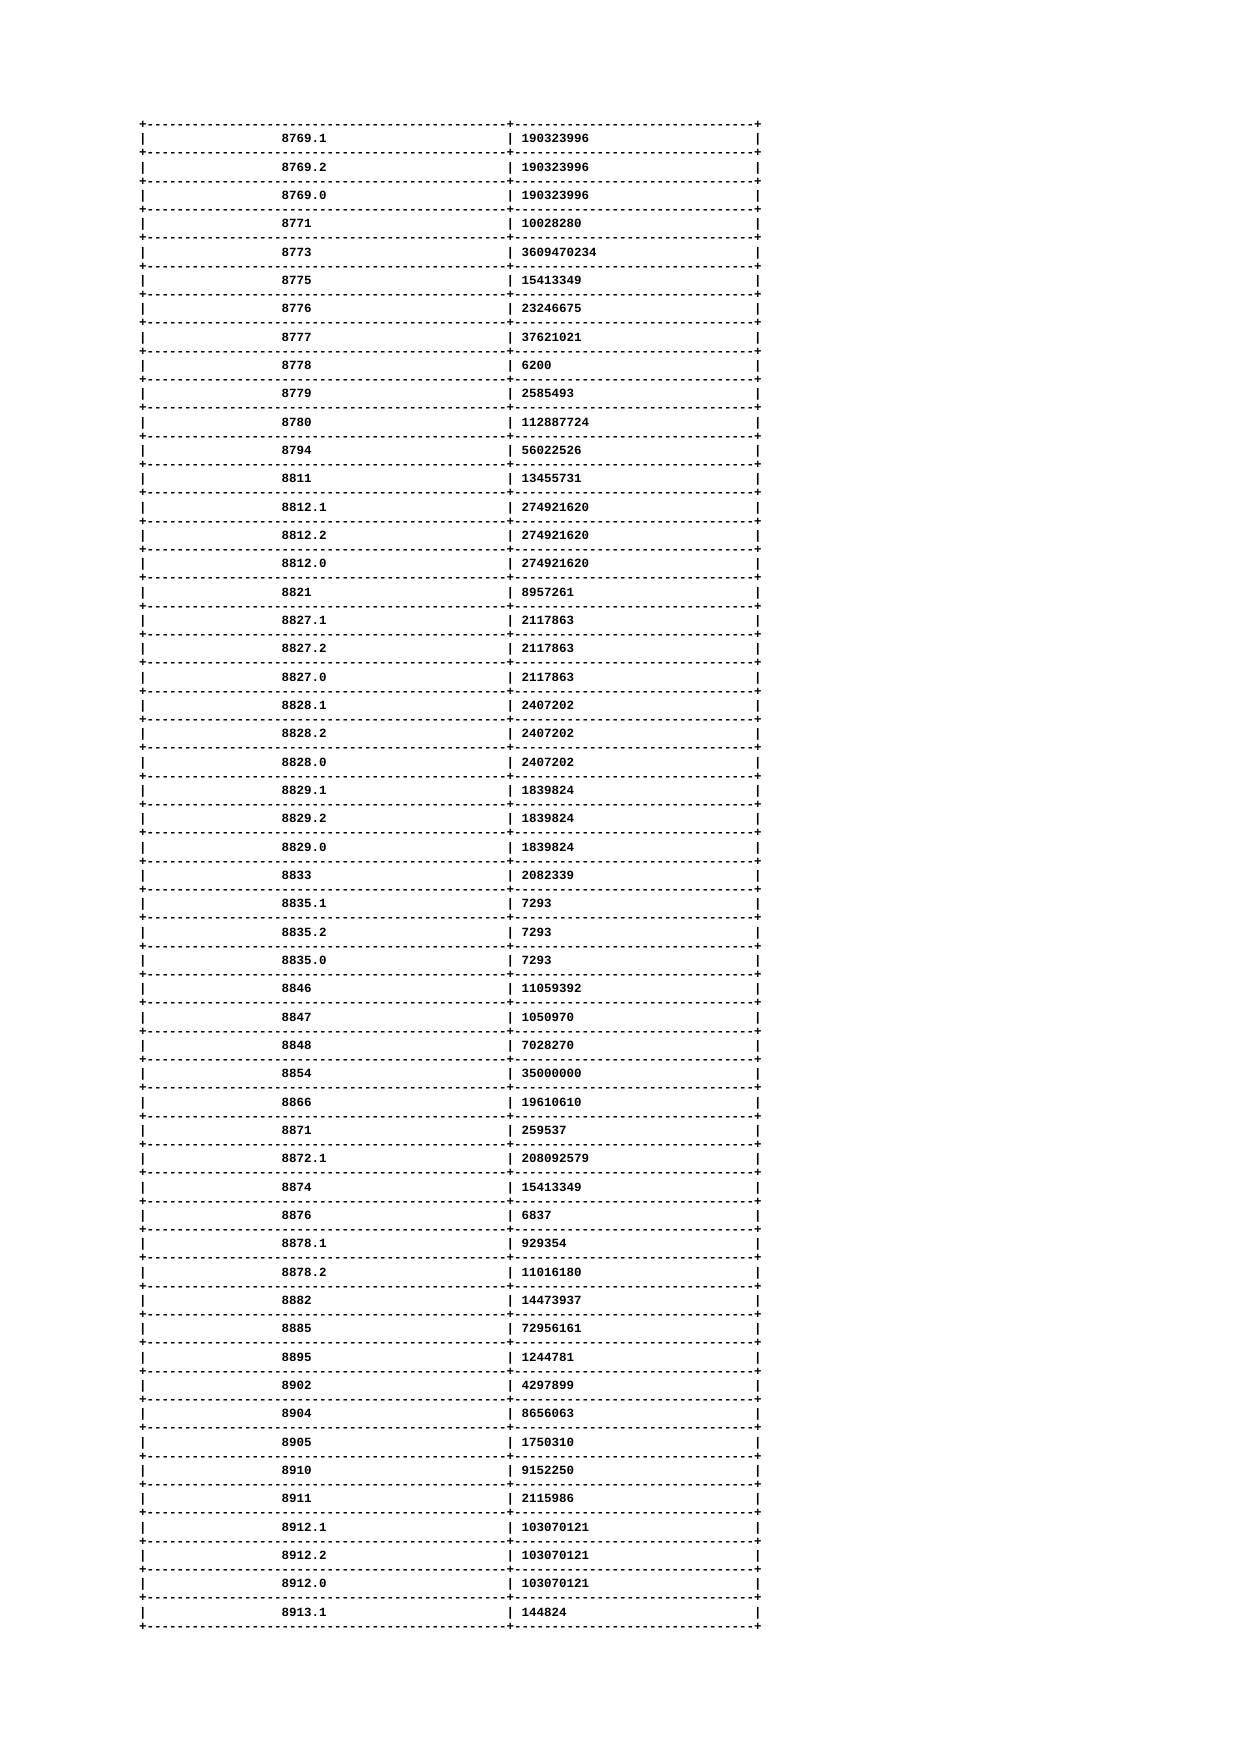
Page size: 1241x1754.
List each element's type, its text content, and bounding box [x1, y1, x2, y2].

text | 8871 | 259537 | [139, 1124, 1101, 1138]
text +------------------------------------------------+--------------------------------+ [139, 1223, 1101, 1237]
text | 8827.0 | 2117863 | [139, 671, 1101, 685]
text | 8769.0 | 190323996 | [139, 189, 1101, 203]
text +------------------------------------------------+--------------------------------+ [139, 1478, 1101, 1492]
text +------------------------------------------------+--------------------------------+ [139, 741, 1101, 756]
text +------------------------------------------------+--------------------------------+ [139, 770, 1101, 784]
text | 8828.0 | 2407202 | [139, 756, 1101, 770]
text | 8885 | 72956161 | [139, 1322, 1101, 1336]
text | 8827.2 | 2117863 | [139, 642, 1101, 656]
text | 8904 | 8656063 | [139, 1407, 1101, 1421]
text | 8828.1 | 2407202 | [139, 699, 1101, 713]
text | 8835.1 | 7293 | [139, 897, 1101, 911]
text +------------------------------------------------+--------------------------------+ [139, 1053, 1101, 1067]
text | 8846 | 11059392 | [139, 982, 1101, 996]
text +------------------------------------------------+--------------------------------+ [139, 826, 1101, 841]
text | 8821 | 8957261 | [139, 586, 1101, 600]
text | 8878.2 | 11016180 | [139, 1266, 1101, 1280]
text | 8829.1 | 1839824 | [139, 784, 1101, 798]
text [139, 175, 1101, 189]
text +------------------------------------------------+--------------------------------+ [139, 968, 1101, 982]
text +------------------------------------------------+--------------------------------+ [139, 1195, 1101, 1209]
text +------------------------------------------------+--------------------------------+ [139, 231, 1101, 246]
text +------------------------------------------------+--------------------------------+ [139, 1336, 1101, 1351]
text | 8910 | 9152250 | [139, 1464, 1101, 1478]
text | 8775 | 15413349 | [139, 274, 1101, 288]
text +------------------------------------------------+--------------------------------+ [139, 288, 1101, 302]
text | 8847 | 1050970 | [139, 1011, 1101, 1025]
text | 8905 | 1750310 | [139, 1436, 1101, 1450]
text +------------------------------------------------+--------------------------------+ [139, 1166, 1101, 1181]
text +------------------------------------------------+--------------------------------+ [139, 1081, 1101, 1096]
text | 8829.2 | 1839824 | [139, 812, 1101, 826]
text | 8771 | 10028280 | [139, 217, 1101, 231]
text +------------------------------------------------+--------------------------------+ [139, 1535, 1101, 1549]
text | 8866 | 19610610 | [139, 1096, 1101, 1110]
text +------------------------------------------------+--------------------------------+ [139, 260, 1101, 274]
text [139, 1591, 1101, 1606]
text +------------------------------------------------+--------------------------------+ [139, 1025, 1101, 1039]
text | 8833 | 2082339 | [139, 869, 1101, 883]
text | 8874 | 15413349 | [139, 1181, 1101, 1195]
text | 8876 | 6837 | [139, 1209, 1101, 1223]
text +------------------------------------------------+--------------------------------+ [139, 1280, 1101, 1294]
text +------------------------------------------------+--------------------------------+ [139, 656, 1101, 671]
text | 8778 | 6200 | [139, 359, 1101, 373]
text | 8872.1 | 208092579 | [139, 1152, 1101, 1166]
text | 8912.1 | 103070121 | [139, 1521, 1101, 1535]
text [139, 1563, 1101, 1577]
text | 8812.2 | 274921620 | [139, 529, 1101, 543]
text +------------------------------------------------+--------------------------------+ [139, 1251, 1101, 1266]
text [139, 146, 1101, 161]
text +------------------------------------------------+--------------------------------+ [139, 996, 1101, 1011]
text | 8773 | 3609470234 | [139, 246, 1101, 260]
text +------------------------------------------------+--------------------------------+ [139, 1308, 1101, 1322]
text +------------------------------------------------+--------------------------------+ [139, 628, 1101, 642]
text +------------------------------------------------+--------------------------------+ [139, 1393, 1101, 1407]
text | 8835.0 | 7293 | [139, 954, 1101, 968]
text +------------------------------------------------+--------------------------------+ [139, 685, 1101, 699]
text | 8895 | 1244781 | [139, 1351, 1101, 1365]
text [139, 118, 1101, 132]
text +------------------------------------------------+--------------------------------+ [139, 571, 1101, 586]
text | 8882 | 14473937 | [139, 1294, 1101, 1308]
text | 8780 | 112887724 | [139, 416, 1101, 430]
text | 8811 | 13455731 | [139, 472, 1101, 486]
text | 8854 | 35000000 | [139, 1067, 1101, 1081]
text | 8911 | 2115986 | [139, 1492, 1101, 1506]
text | 8913.1 | 144824 | [139, 1606, 1101, 1620]
text | 8878.1 | 929354 | [139, 1237, 1101, 1251]
text | 8812.1 | 274921620 | [139, 501, 1101, 515]
text | 8912.0 | 103070121 | [139, 1577, 1101, 1591]
text +------------------------------------------------+--------------------------------+ [139, 1421, 1101, 1436]
text +------------------------------------------------+--------------------------------+ [139, 345, 1101, 359]
text +------------------------------------------------+--------------------------------+ [139, 1506, 1101, 1521]
text +------------------------------------------------+--------------------------------+ [139, 600, 1101, 614]
text +------------------------------------------------+--------------------------------+ [139, 486, 1101, 501]
text +------------------------------------------------+--------------------------------+ [139, 430, 1101, 444]
text +------------------------------------------------+--------------------------------+ [139, 316, 1101, 331]
text | 8769.2 | 190323996 | [139, 161, 1101, 175]
text +------------------------------------------------+--------------------------------+ [139, 203, 1101, 217]
text +------------------------------------------------+--------------------------------+ [139, 1138, 1101, 1152]
text | 8848 | 7028270 | [139, 1039, 1101, 1053]
text +------------------------------------------------+--------------------------------+ [139, 1365, 1101, 1379]
text | 8902 | 4297899 | [139, 1379, 1101, 1393]
text +------------------------------------------------+--------------------------------+ [139, 1450, 1101, 1464]
text | 8779 | 2585493 | [139, 387, 1101, 401]
text +------------------------------------------------+--------------------------------+ [139, 373, 1101, 387]
text +------------------------------------------------+--------------------------------+ [139, 855, 1101, 869]
text +------------------------------------------------+--------------------------------+ [139, 515, 1101, 529]
text +------------------------------------------------+--------------------------------+ [139, 911, 1101, 926]
text | 8769.1 | 190323996 | [139, 132, 1101, 146]
text | 8827.1 | 2117863 | [139, 614, 1101, 628]
text +------------------------------------------------+--------------------------------+ [139, 940, 1101, 954]
text +------------------------------------------------+--------------------------------+ [139, 883, 1101, 897]
text | 8912.2 | 103070121 | [139, 1549, 1101, 1563]
text | 8835.2 | 7293 | [139, 926, 1101, 940]
text +------------------------------------------------+--------------------------------+ [139, 543, 1101, 557]
text +------------------------------------------------+--------------------------------+ [139, 798, 1101, 812]
text +------------------------------------------------+--------------------------------+ [139, 401, 1101, 416]
text | 8776 | 23246675 | [139, 302, 1101, 316]
text | 8777 | 37621021 | [139, 331, 1101, 345]
text +------------------------------------------------+--------------------------------+ [139, 1110, 1101, 1124]
text +------------------------------------------------+--------------------------------+ [139, 458, 1101, 472]
text +------------------------------------------------+--------------------------------+ [139, 713, 1101, 727]
text | 8829.0 | 1839824 | [139, 841, 1101, 855]
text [139, 1620, 1101, 1634]
text | 8828.2 | 2407202 | [139, 727, 1101, 741]
text | 8812.0 | 274921620 | [139, 557, 1101, 571]
text | 8794 | 56022526 | [139, 444, 1101, 458]
